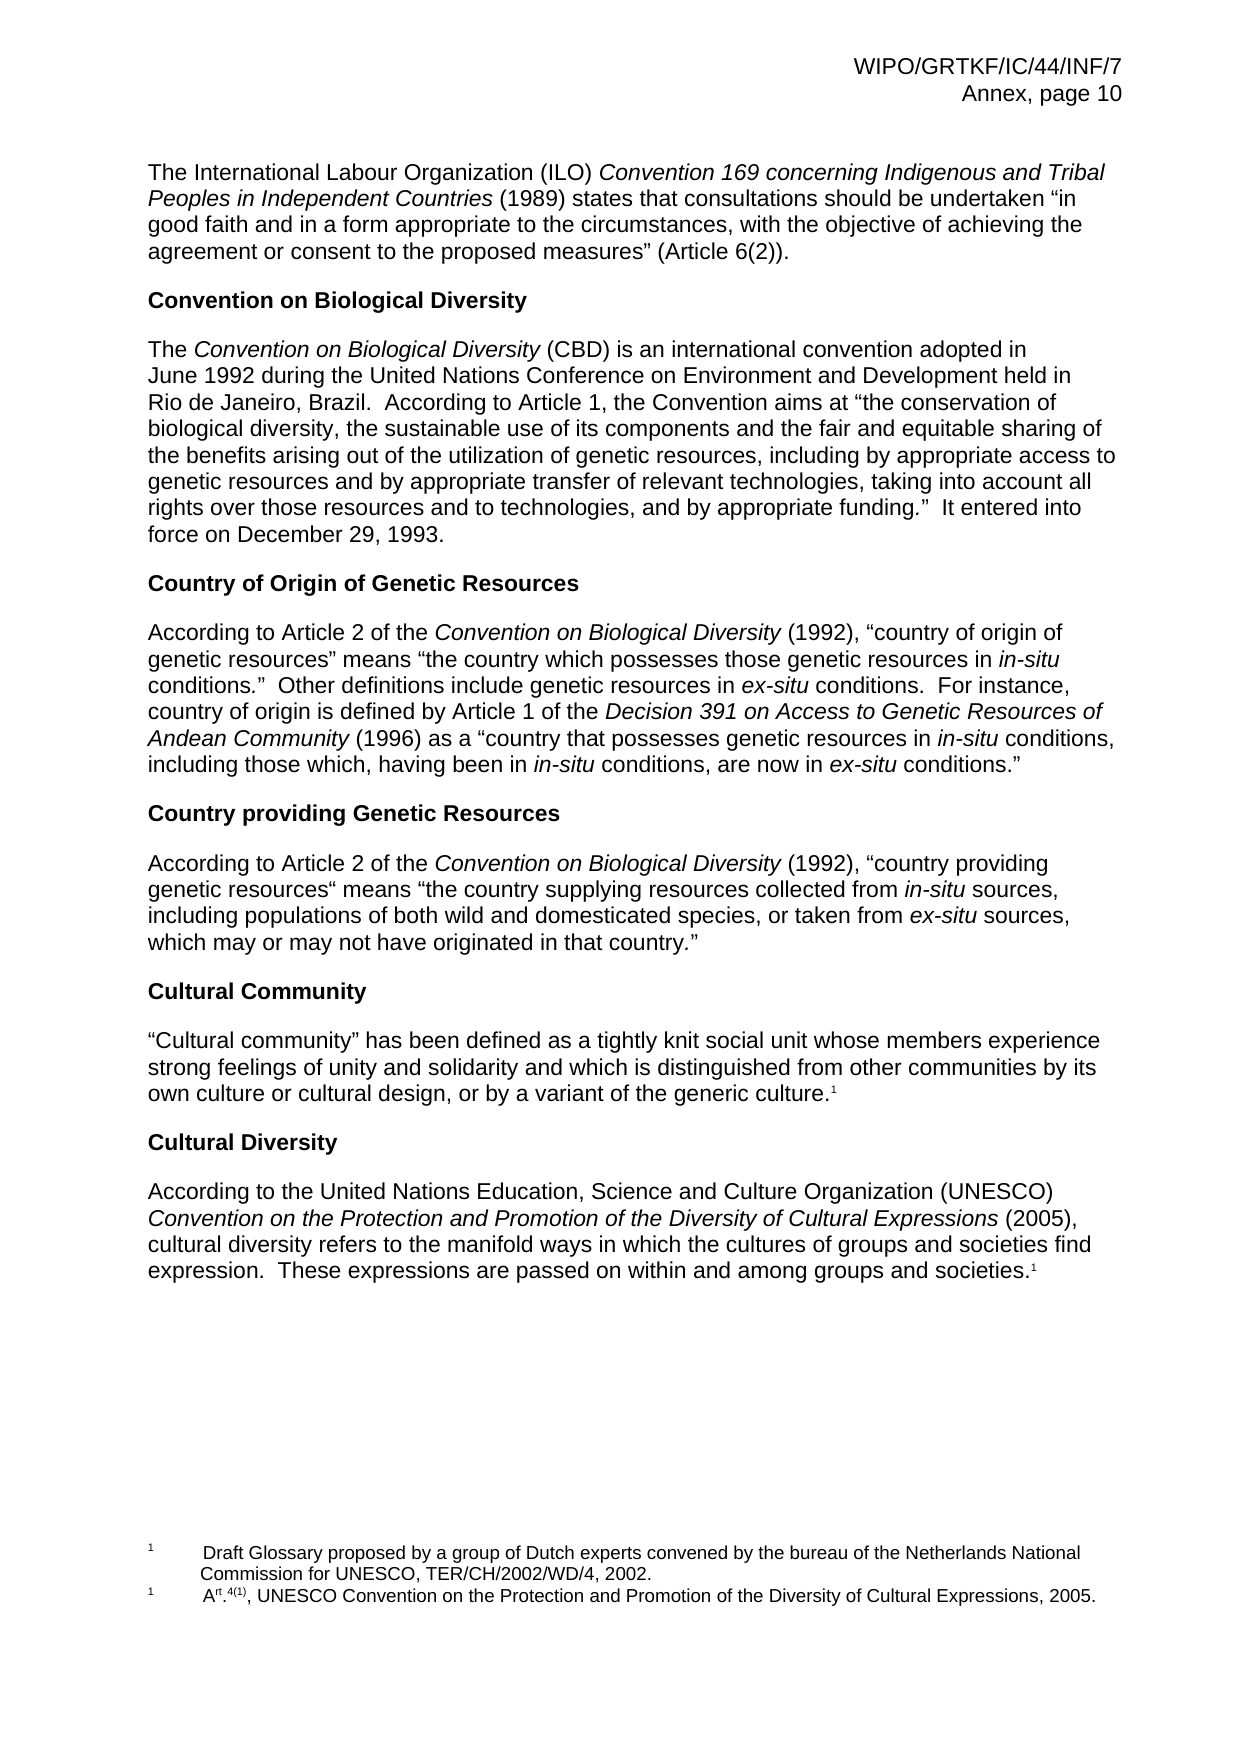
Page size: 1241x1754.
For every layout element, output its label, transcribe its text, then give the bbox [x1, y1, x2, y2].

text The International Labour Organization (ILO) Convention 169 concerning Indigenous and Tribal Peoples in Independent Countries (1989) states that consultations should be undertaken “in good faith and in a form appropriate to the circumstances, with the objective of achieving the agreement or consent to the proposed measures” (Article 6(2)). [148, 158, 1122, 264]
text According to the United Nations Education, Science and Culture Organization (UNESCO) Convention on the Protection and Promotion of the Diversity of Cultural Expressions (2005), cultural diversity refers to the manifold ways in which the cultures of groups and societies find expression. These expressions are passed on within and among groups and societies. [148, 1178, 1122, 1284]
text According to Article 2 of the Convention on Biological Diversity (1992), “country of origin of genetic resources” means “the country which possesses those genetic resources in in-situ conditions.” Other definitions include genetic resources in ex-situ conditions. For instance, country of origin is defined by Article 1 of the Decision 391 on Access to Genetic Resources of Andean Community (1996) as a “country that possesses genetic resources in in-situ conditions, including those which, having been in in-situ conditions, are now in ex-situ conditions.” [148, 619, 1122, 777]
subtitle Country of Origin of Genetic Resources [148, 570, 1122, 596]
subtitle Cultural Community [148, 978, 1122, 1004]
text The Convention on Biological Diversity (CBD) is an international convention adopted in June 1992 during the United Nations Conference on Environment and Development held in Rio de Janeiro, Brazil. According to Article 1, the Convention aims at “the conservation of biological diversity, the sustainable use of its components and the fair and equitable sharing of the benefits arising out of the utilization of genetic resources, including by appropriate access to genetic resources and by appropriate transfer of relevant technologies, taking into account all rights over those resources and to technologies, and by appropriate funding.” It entered into force on December 29, 1993. [148, 336, 1122, 547]
text According to Article 2 of the Convention on Biological Diversity (1992), “country providing genetic resources“ means “the country supplying resources collected from in-situ sources, including populations of both wild and domesticated species, or taken from ex-situ sources, which may or may not have originated in that country.” [148, 849, 1122, 955]
subtitle Cultural Diversity [148, 1129, 1122, 1155]
subtitle Convention on Biological Diversity [148, 287, 1122, 313]
subtitle Country providing Genetic Resources [148, 800, 1122, 827]
text “Cultural community” has been defined as a tightly knit social unit whose members experience strong feelings of unity and solidarity and which is distinguished from other communities by its own culture or cultural design, or by a variant of the generic culture. [148, 1027, 1122, 1106]
